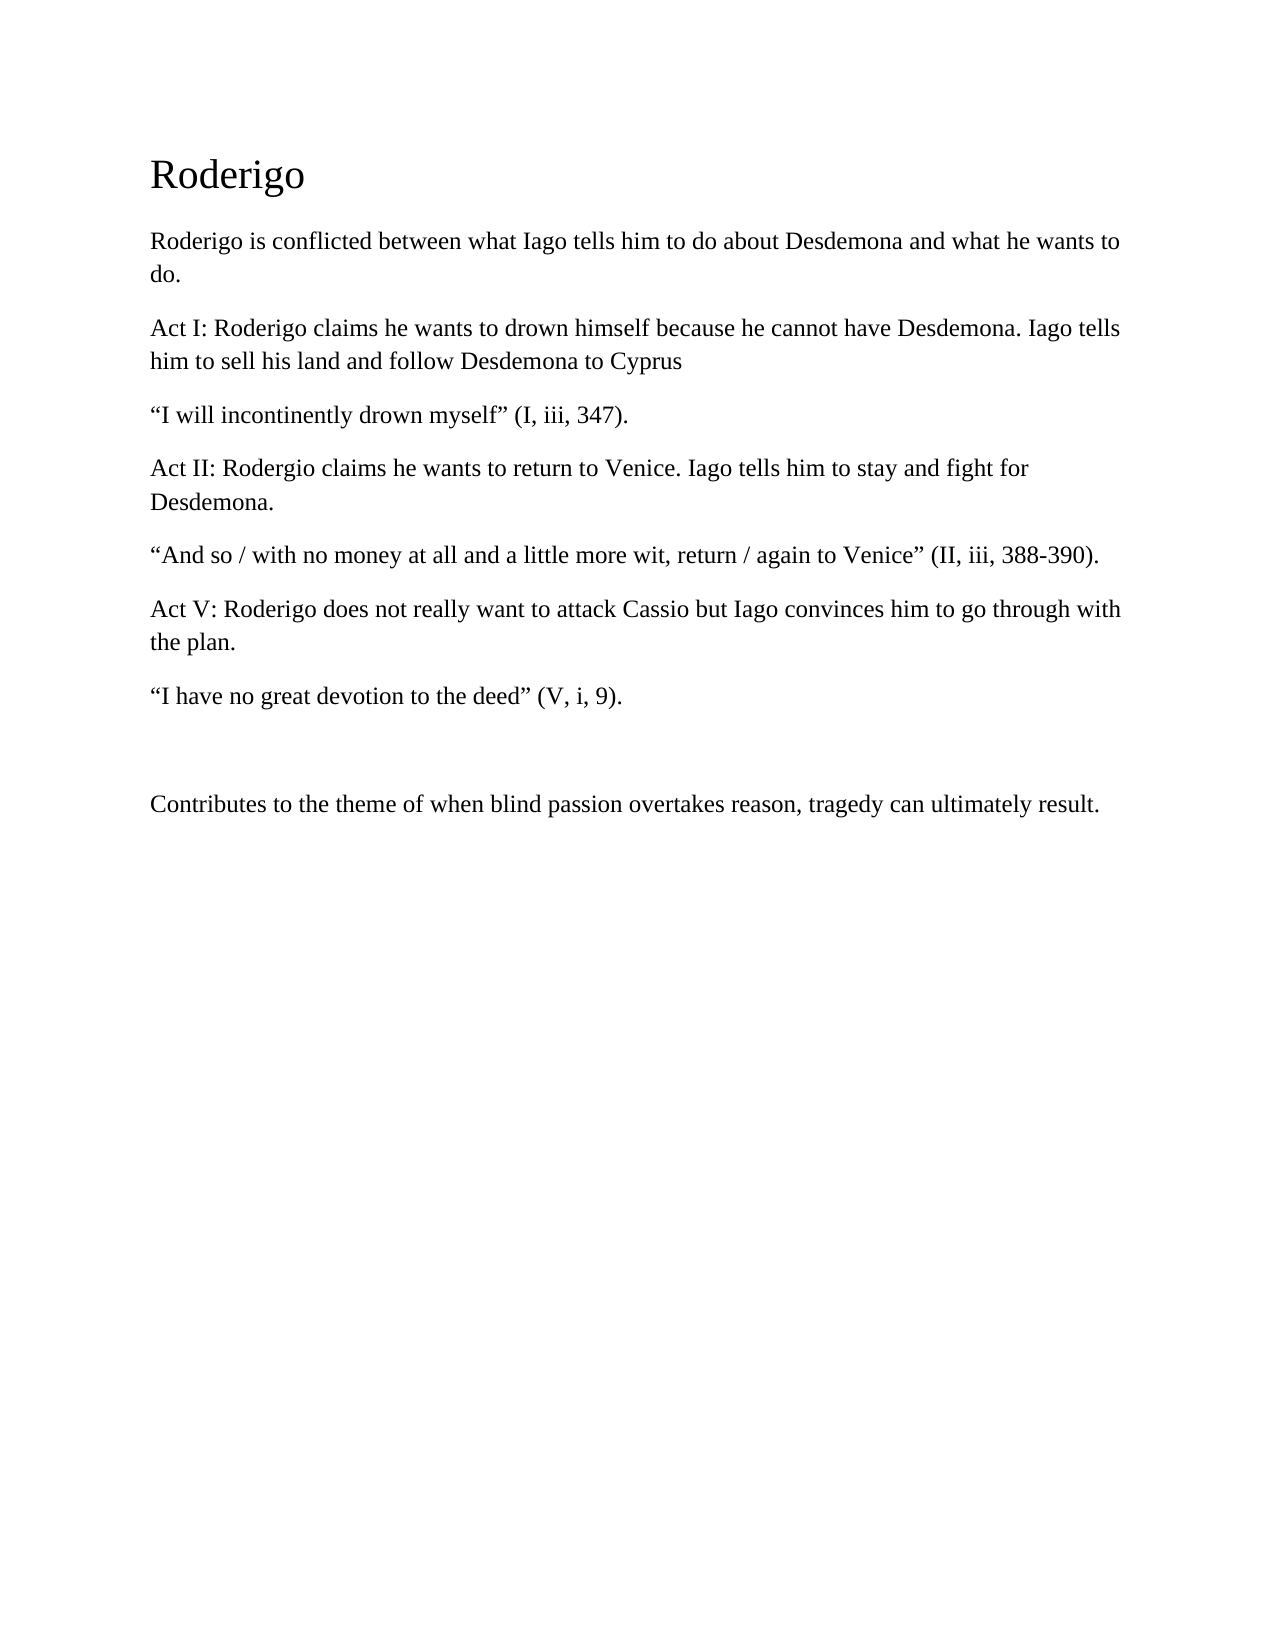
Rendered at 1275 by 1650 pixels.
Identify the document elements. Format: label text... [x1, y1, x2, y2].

text Roderigo is conflicted between what Iago tells him to do about Desdemona and what he wants to do. [150, 226, 1125, 288]
text Act V: Roderigo does not really want to attack Cassio but Iago convinces him to go through with the plan. [150, 594, 1125, 656]
text Contributes to the theme of when blind passion overtakes reason, tragedy can ultimately result. [150, 789, 1125, 818]
text “And so / with no money at all and a little more wit, return / again to Venice” (II, iii, 388-390). [150, 540, 1125, 569]
text “I have no great devotion to the deed” (V, i, 9). [150, 681, 1125, 710]
text Act I: Roderigo claims he wants to drown himself because he cannot have Desdemona. Iago tells him to sell his land and follow Desdemona to Cyprus [150, 313, 1125, 374]
text “I will incontinently drown myself” (I, iii, 347). [150, 400, 1125, 428]
text Act II: Rodergio claims he wants to return to Venice. Iago tells him to stay and fight for Desdemona. [150, 453, 1125, 515]
text Roderigo [150, 150, 1125, 198]
